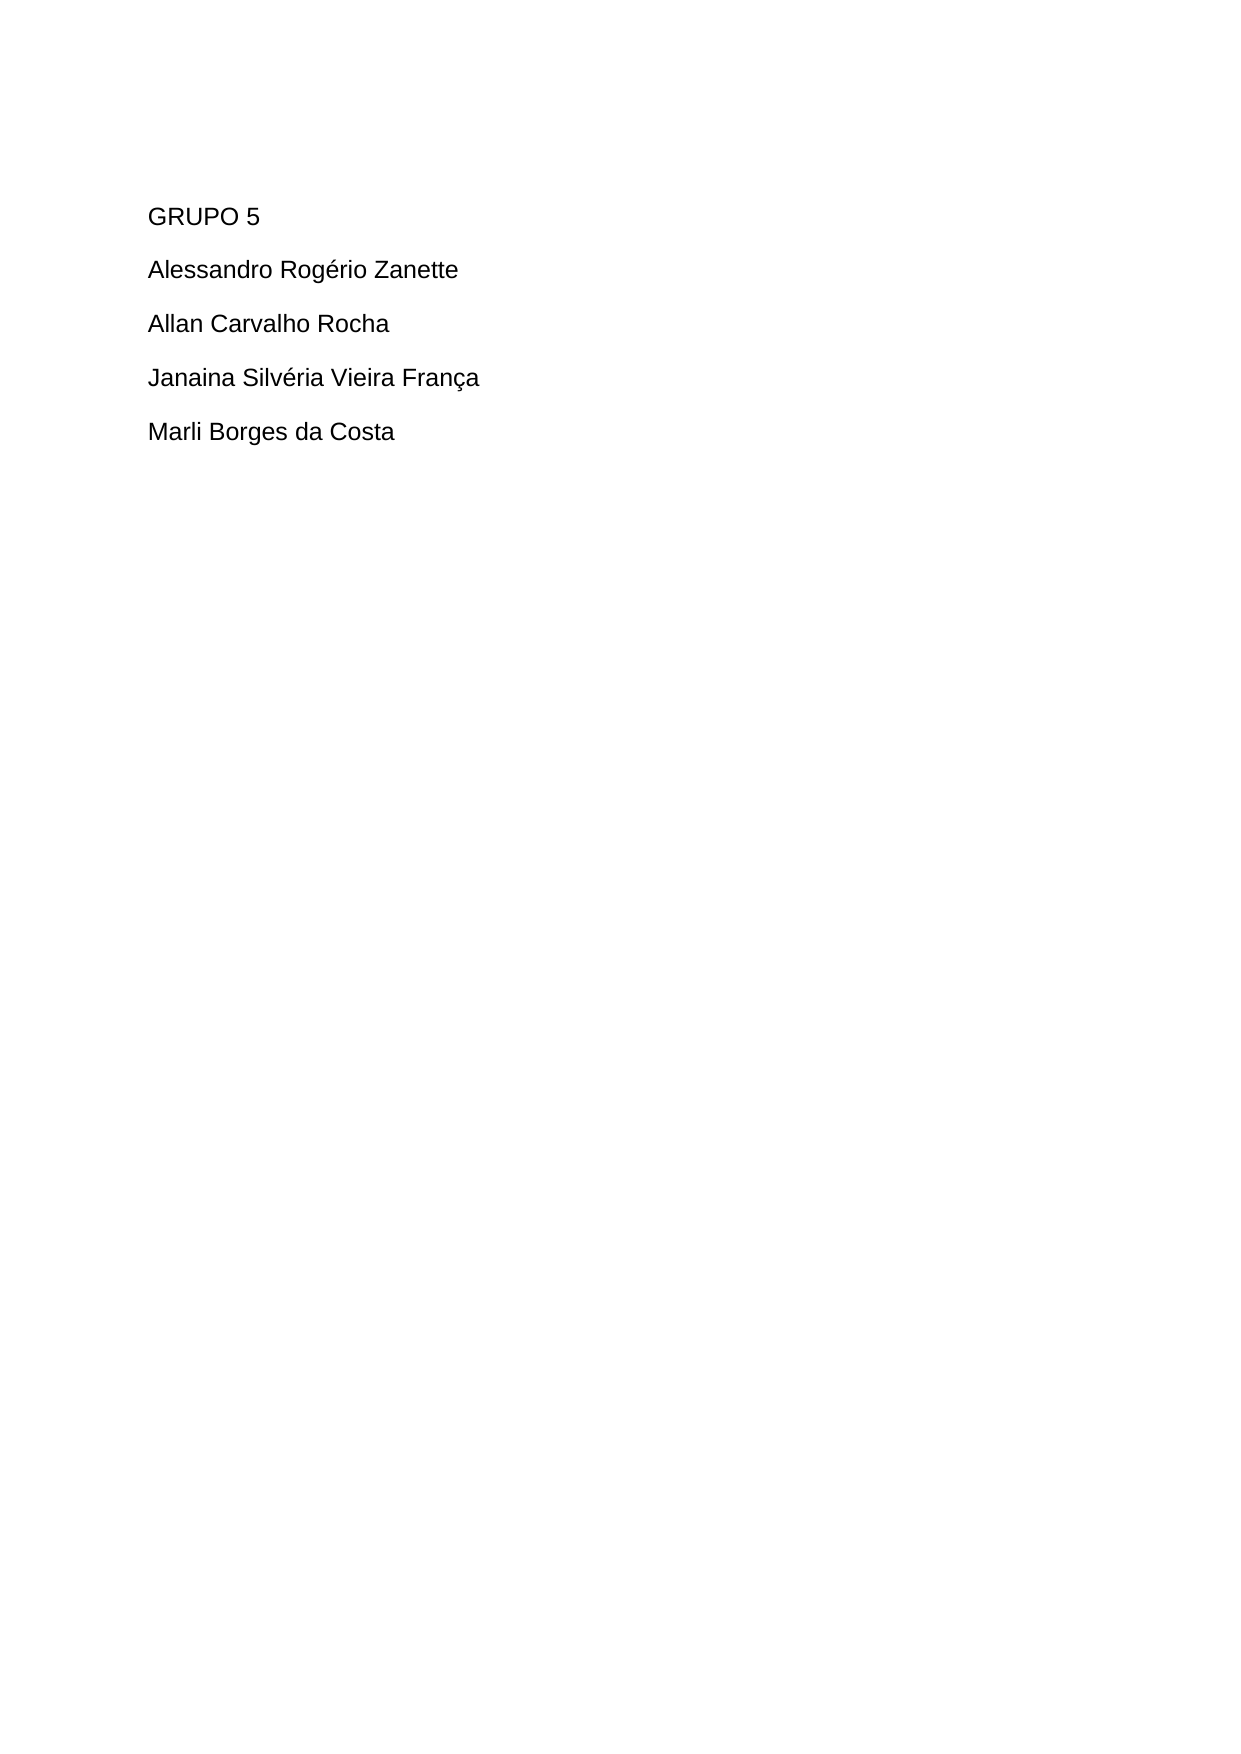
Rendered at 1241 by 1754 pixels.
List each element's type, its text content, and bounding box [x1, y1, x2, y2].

text Alessandro Rogério Zanette [148, 255, 1092, 284]
text Janaina Silvéria Vieira França [148, 363, 1092, 392]
text Marli Borges da Costa [148, 417, 1092, 446]
text GRUPO 5 [148, 202, 1092, 230]
text Allan Carvalho Rocha [148, 309, 1092, 338]
